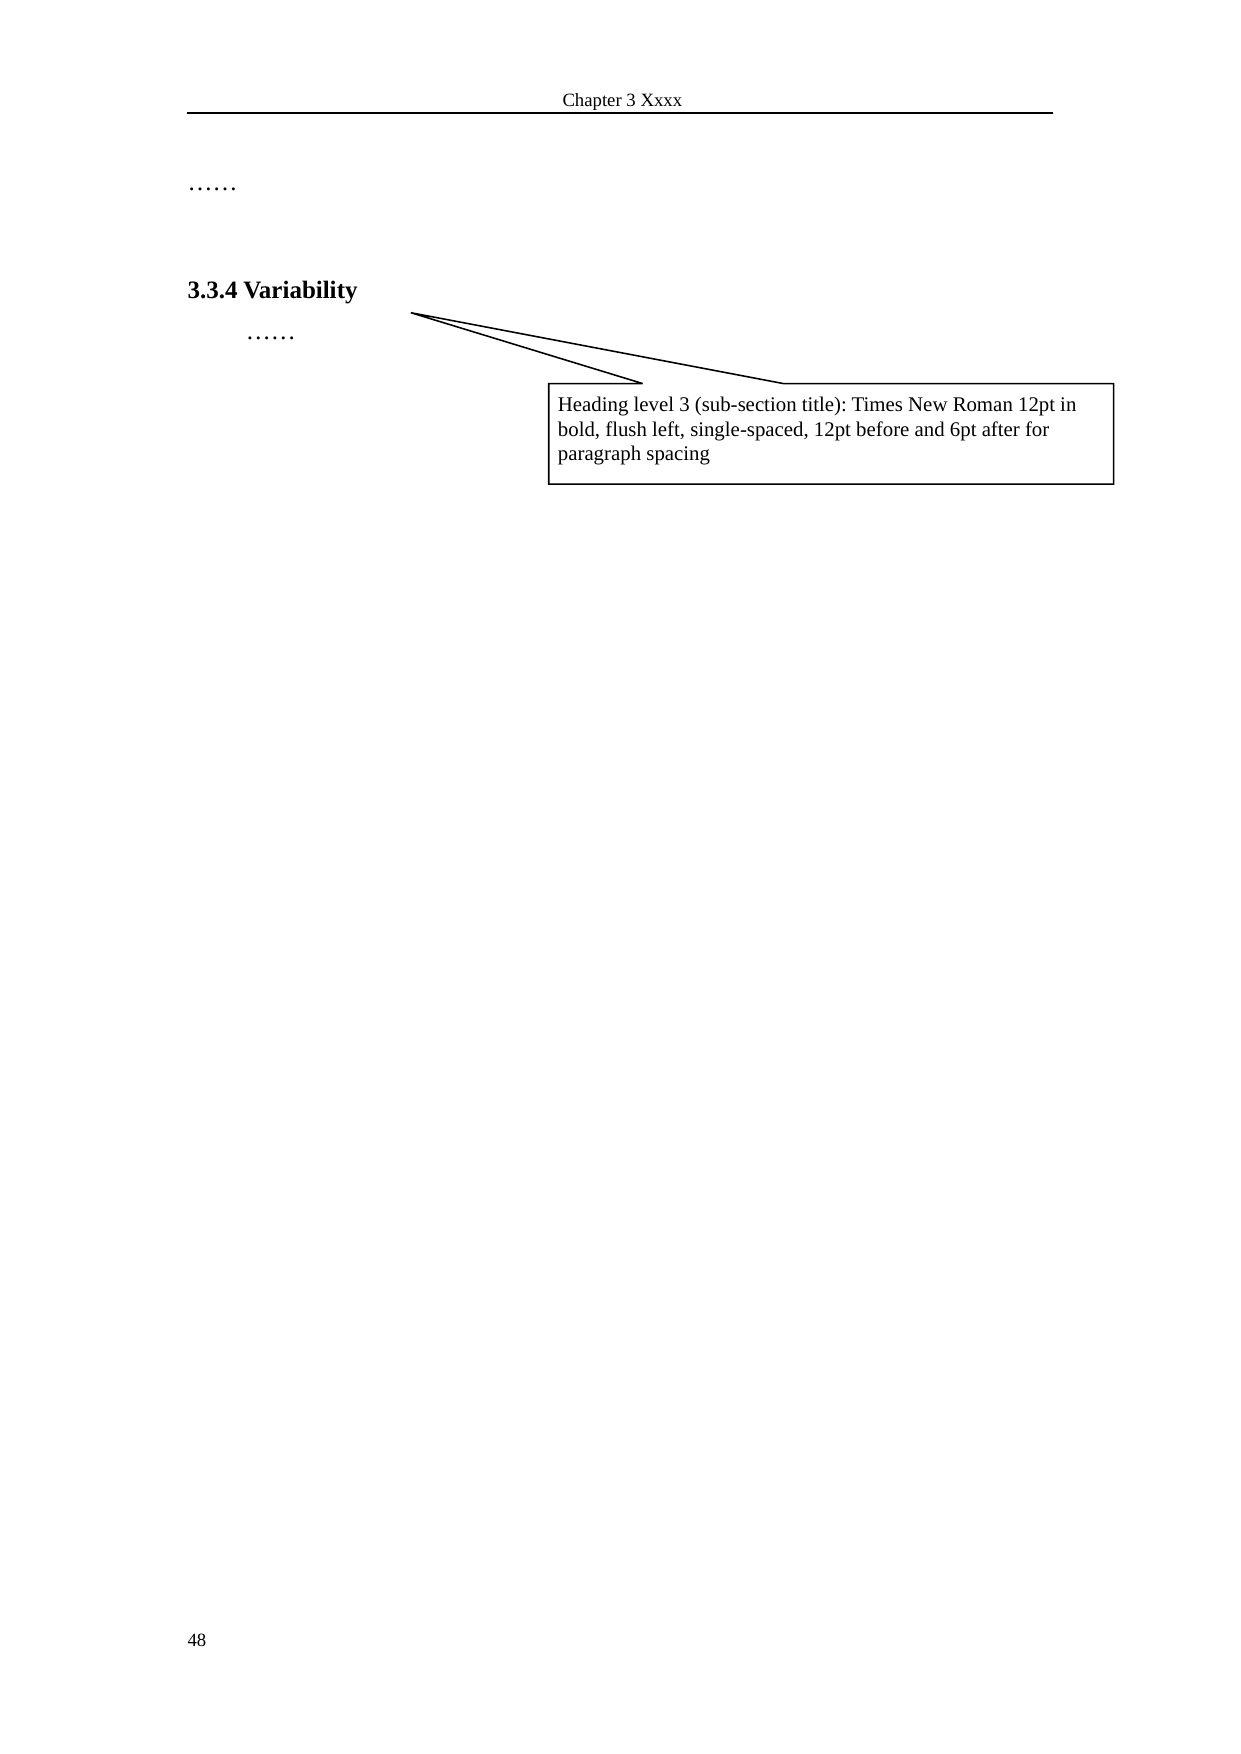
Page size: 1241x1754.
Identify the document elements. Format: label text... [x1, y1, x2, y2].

text …… [438, 316, 1053, 345]
text …… [187, 316, 510, 345]
text …… [187, 150, 1053, 200]
text 3.3.4 Variability [187, 275, 1053, 304]
